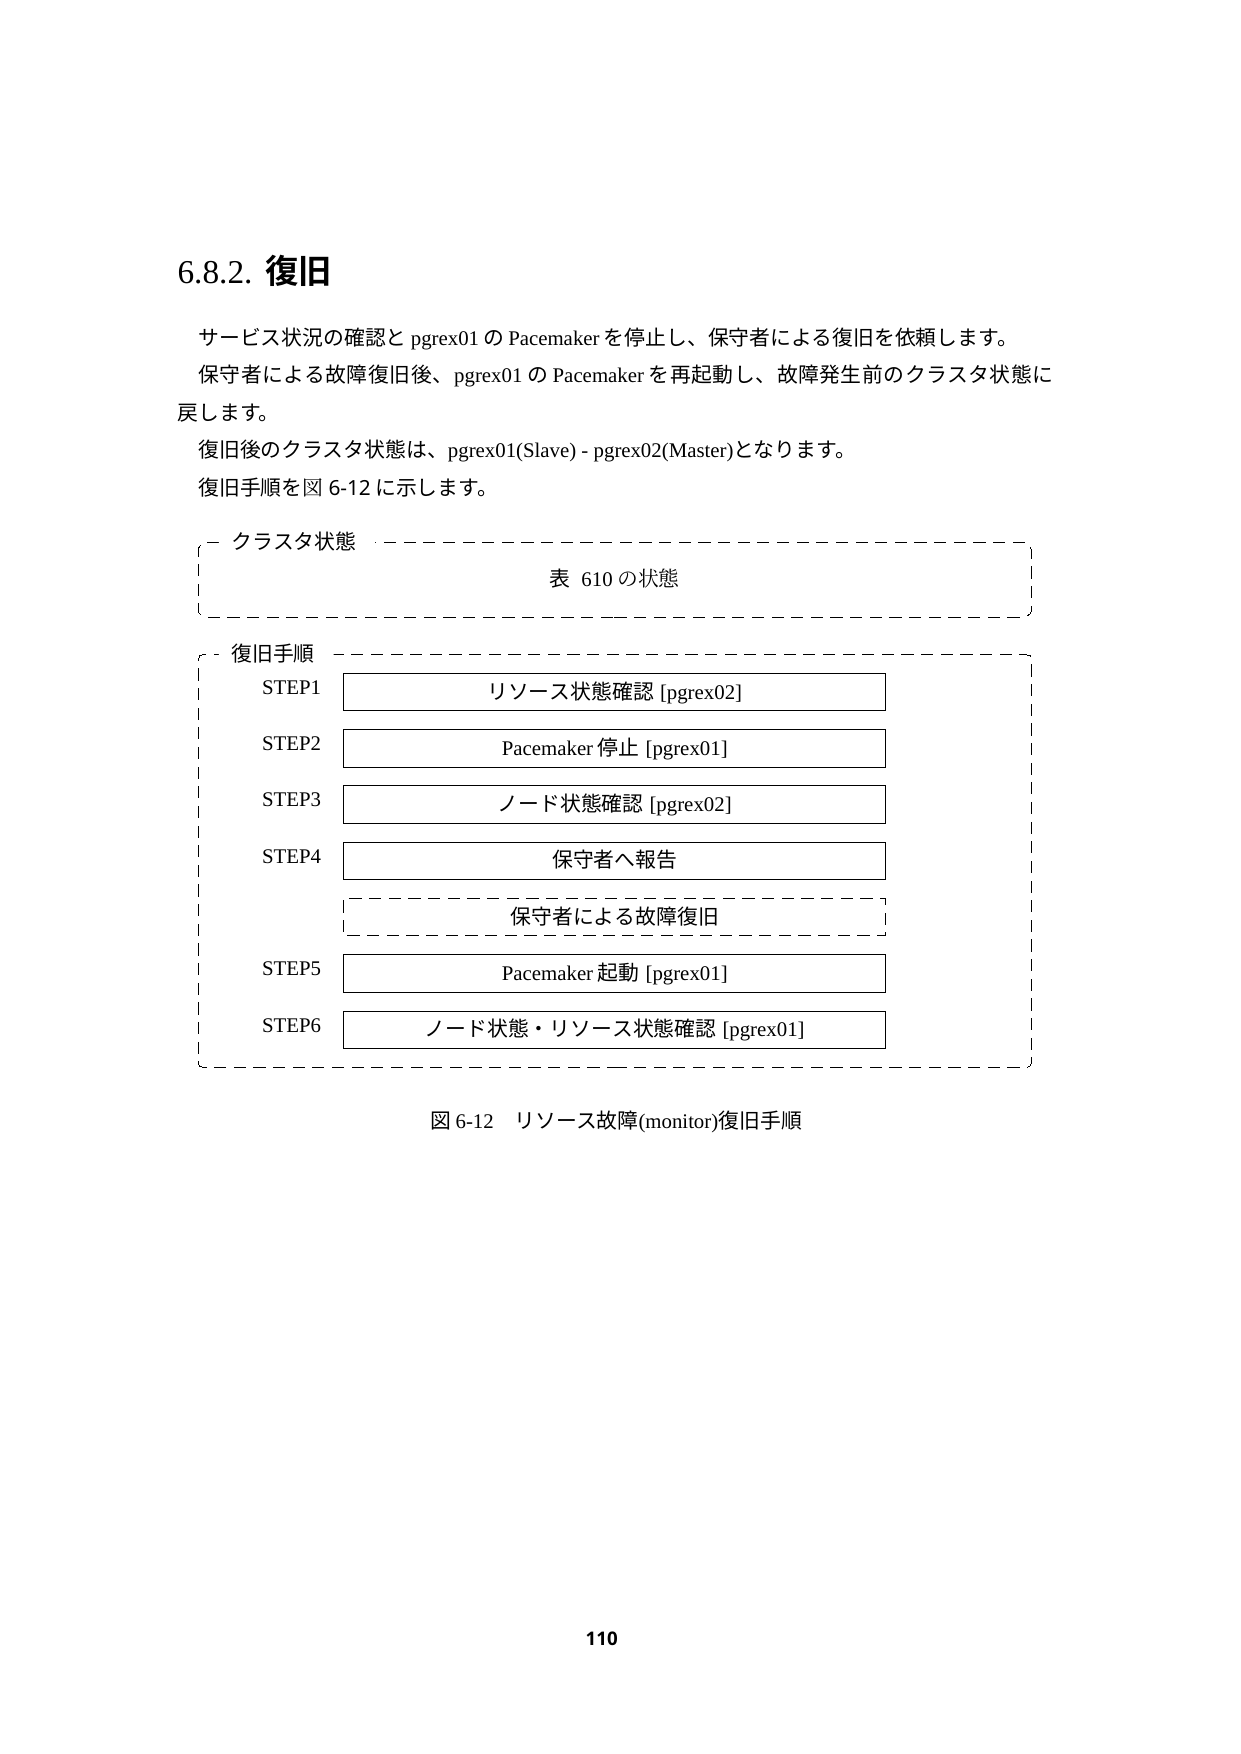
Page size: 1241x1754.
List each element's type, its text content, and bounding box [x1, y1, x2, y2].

text 復旧後のクラスタ状態は、pgrex01(Slave) - pgrex02(Master)となります。 [177, 430, 1054, 467]
text サービス状況の確認とpgrex01のPacemakerを停止し、保守者による復旧を依頼します。 [177, 317, 1054, 355]
subtitle 復旧 [177, 232, 1063, 307]
text 保守者による故障復旧後、pgrex01のPacemakerを再起動し、故障発生前のクラスタ状態に戻します。 [177, 355, 1054, 430]
